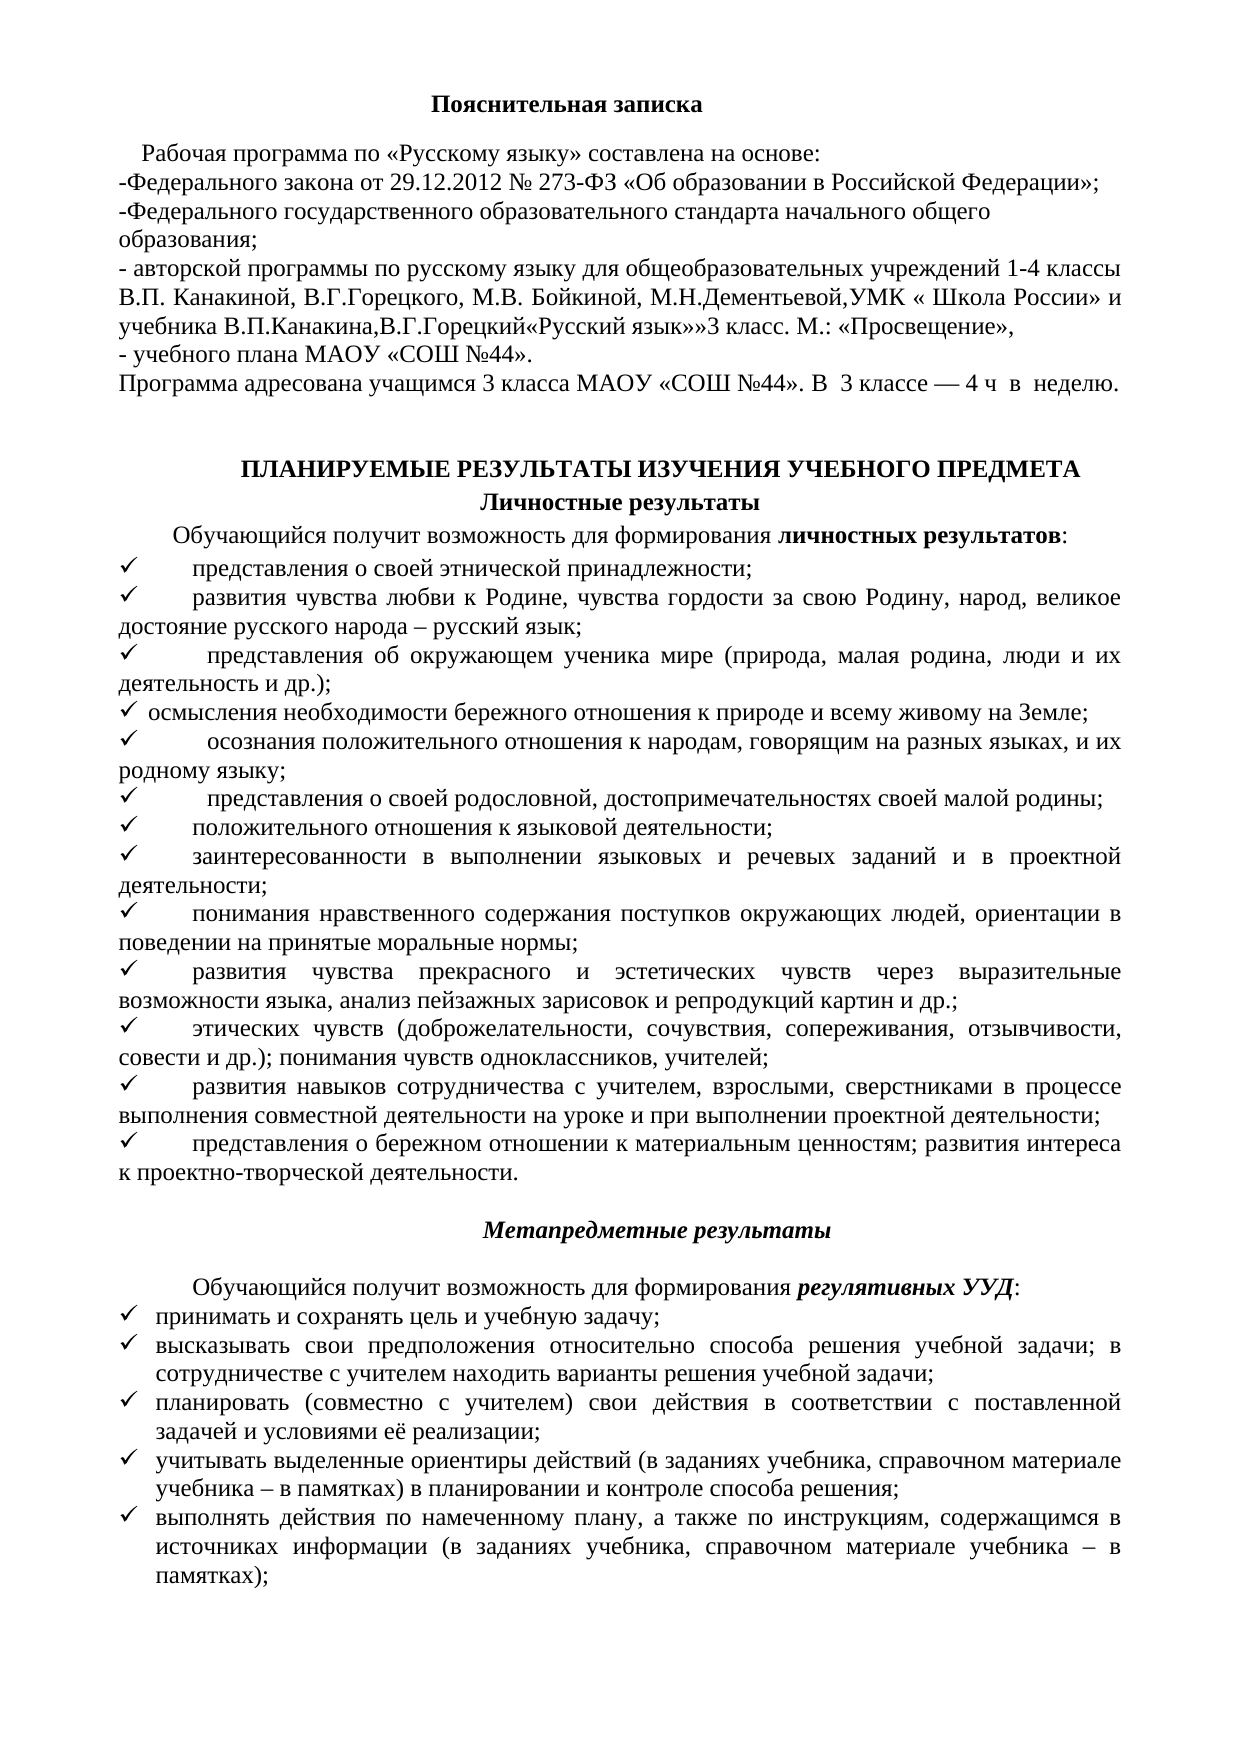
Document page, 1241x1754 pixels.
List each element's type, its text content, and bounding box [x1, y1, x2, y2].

list положительного отношения к языковой деятельности; [118, 812, 1122, 841]
list Личностные результаты [118, 487, 1122, 516]
list выполнять действия по намеченному плану, а также по инструкциям, содержащимся в источниках информации (в заданиях учебника, справочном материале учебника – в памятках); [118, 1502, 1122, 1588]
list осознания положительного отношения к народам, говорящим на разных языках, и их родному языку; [118, 726, 1122, 783]
text Пояснительная записка [118, 89, 1122, 117]
list этических чувств (доброжелательности, сочувствия, сопереживания, отзывчивости, совести и др.); понимания чувств одноклассников, учителей; [118, 1013, 1122, 1071]
text Обучающийся получит возможность для формирования регулятивных УУД: [118, 1272, 1122, 1301]
list ПЛАНИРУЕМЫЕ РЕЗУЛЬТАТЫ ИЗУЧЕНИЯ УЧЕБНОГО ПРЕДМЕТА [193, 454, 1122, 483]
list представления о своей родословной, достопримечательностях своей малой родины; [118, 783, 1122, 812]
list развития чувства любви к Родине, чувства гордости за свою Родину, народ, великое достояние русского народа – русский язык; [118, 582, 1122, 640]
list принимать и сохранять цель и учебную задачу; [118, 1301, 1122, 1330]
text -Федерального закона от 29.12.2012 № 273-ФЗ «Об образовании в Российской Федерации»; [118, 167, 1122, 196]
list учитывать выделенные ориентиры действий (в заданиях учебника, справочном материале учебника – в памятках) в планировании и контроле способа решения; [118, 1445, 1122, 1502]
list понимания нравственного содержания поступков окружающих людей, ориентации в поведении на принятые моральные нормы; [118, 898, 1122, 956]
text Программа адресована учащимся 3 класса МАОУ «СОШ №44». В 3 классе — 4 ч в неделю. [118, 368, 1122, 397]
list заинтересованности в выполнении языковых и речевых заданий и в проектной деятельности; [118, 841, 1122, 898]
list представления об окружающем ученика мире (природа, малая родина, люди и их деятельность и др.); [118, 640, 1122, 697]
list развития навыков сотрудничества с учителем, взрослыми, сверстниками в процессе выполнения совместной деятельности на уроке и при выполнении проектной деятельности; [118, 1071, 1122, 1128]
text - авторской программы по русскому языку для общеобразовательных учреждений 1-4 классы В.П. Канакиной, В.Г.Горецкого, М.В. Бойкиной, М.Н.Дементьевой,УМК « Школа России» и учебника В.П.Канакина,В.Г.Горецкий«Русский язык»»3 класс. М.: «Просвещение», [118, 253, 1122, 339]
text -Федерального государственного образовательного стандарта начального общего образования; [118, 196, 1122, 253]
text Метапредметные результаты [118, 1215, 1122, 1243]
list высказывать свои предположения относительно способа решения учебной задачи; в сотрудничестве с учителем находить варианты решения учебной задачи; [118, 1330, 1122, 1387]
list осмысления необходимости бережного отношения к природе и всему живому на Земле; [118, 697, 1122, 726]
text - учебного плана МАОУ «СОШ №44». [118, 339, 1122, 368]
text Рабочая программа по «Русскому языку» составлена на основе: [118, 138, 1122, 167]
list Обучающийся получит возможность для формирования личностных результатов: [118, 521, 1122, 549]
list развития чувства прекрасного и эстетических чувств через выразительные возможности языка, анализ пейзажных зарисовок и репродукций картин и др.; [118, 956, 1122, 1013]
list представления о бережном отношении к материальным ценностям; развития интереса к проектно-творческой деятельности. [118, 1128, 1122, 1186]
list представления о своей этнической принадлежности; [118, 553, 1122, 582]
list планировать (совместно с учителем) свои действия в соответствии с поставленной задачей и условиями её реализации; [118, 1387, 1122, 1445]
